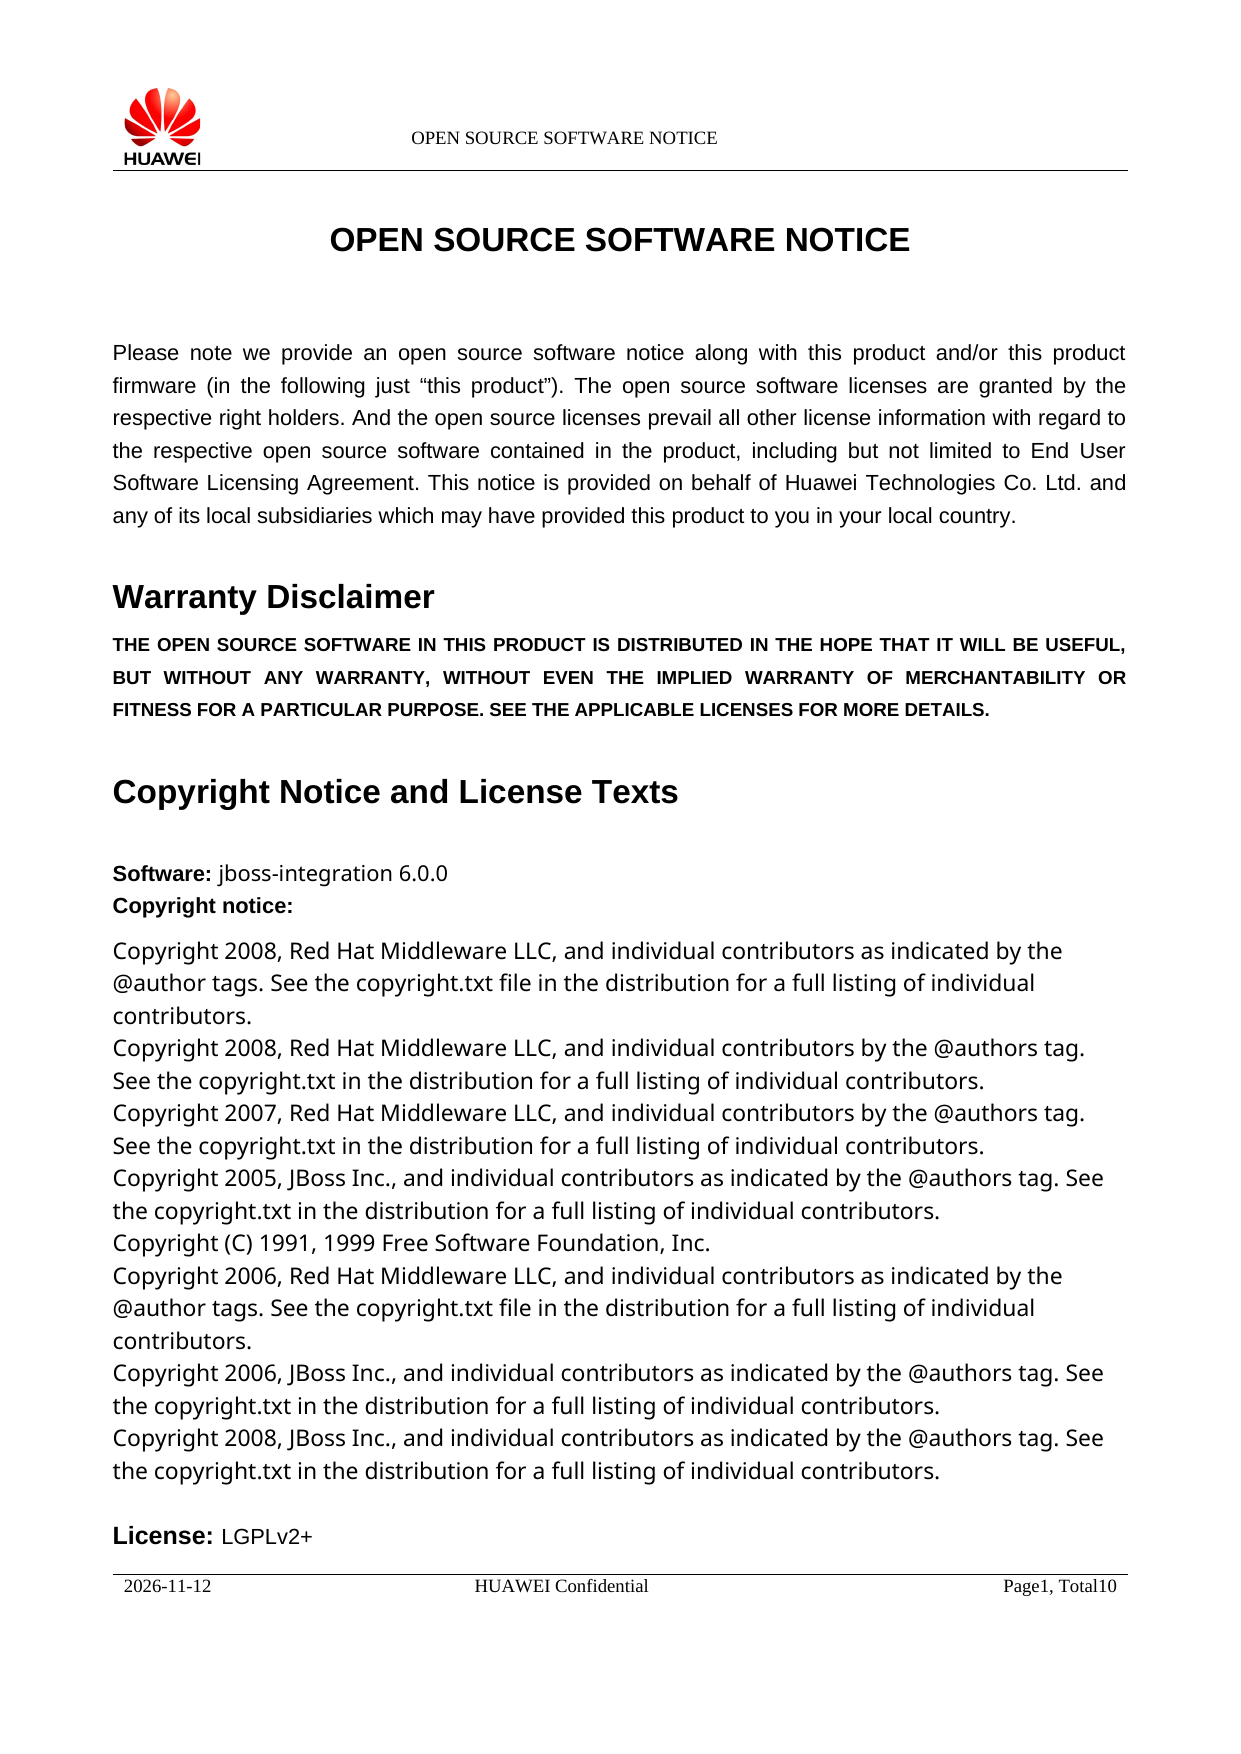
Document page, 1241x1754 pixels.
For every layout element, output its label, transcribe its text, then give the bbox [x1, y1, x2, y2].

text Copyright notice: [112, 889, 1128, 921]
text OPEN SOURCE SOFTWARE NOTICE [112, 206, 1128, 271]
text The open source software in this product is distributed in the hope that it will be useful, but WITHOUT ANY WARRANTY, without even the implied warranty of MERCHANTABILITY or FITNESS FOR A PARTICULAR PURPOSE. See the applicable licenses for more details. [112, 629, 1128, 726]
picture [124, 88, 201, 165]
text License: LGPLv2+ [112, 1519, 1128, 1551]
title Software: jboss-integration 6.0.0 [112, 856, 1128, 889]
text Please note we provide an open source software notice along with this product and/or this product firmware (in the following just “this product”). The open source software licenses are granted by the respective right holders. And the open source licenses prevail all other license information with regard to the respective open source software contained in the product, including but not limited to End User Software Licensing Agreement. This notice is provided on behalf of Huawei Technologies Co. Ltd. and any of its local subsidiaries which may have provided this product to you in your local country. [112, 336, 1128, 531]
text Copyright 2008, Red Hat Middleware LLC, and individual contributors as indicated by the @author tags. See the copyright.txt file in the distribution for a full listing of individual contributors. Copyright 2008, Red Hat Middleware LLC, and individual contributors by the @authors tag. See the copyright.txt in the distribution for a full listing of individual contributors. Copyright 2007, Red Hat Middleware LLC, and individual contributors by the @authors tag. See the copyright.txt in the distribution for a full listing of individual contributors. Copyright 2005, JBoss Inc., and individual contributors as indicated by the @authors tag. See the copyright.txt in the distribution for a full listing of individual contributors. Copyright (C) 1991, 1999 Free Software Foundation, Inc. Copyright 2006, Red Hat Middleware LLC, and individual contributors as indicated by the @author tags. See the copyright.txt file in the distribution for a full listing of individual contributors. Copyright 2006, JBoss Inc., and individual contributors as indicated by the @authors tag. See the copyright.txt in the distribution for a full listing of individual contributors. Copyright 2008, JBoss Inc., and individual contributors as indicated by the @authors tag. See the copyright.txt in the distribution for a full listing of individual contributors. [112, 934, 1128, 1519]
text Copyright Notice and License Texts [112, 759, 1128, 824]
text Warranty Disclaimer [112, 564, 1128, 629]
